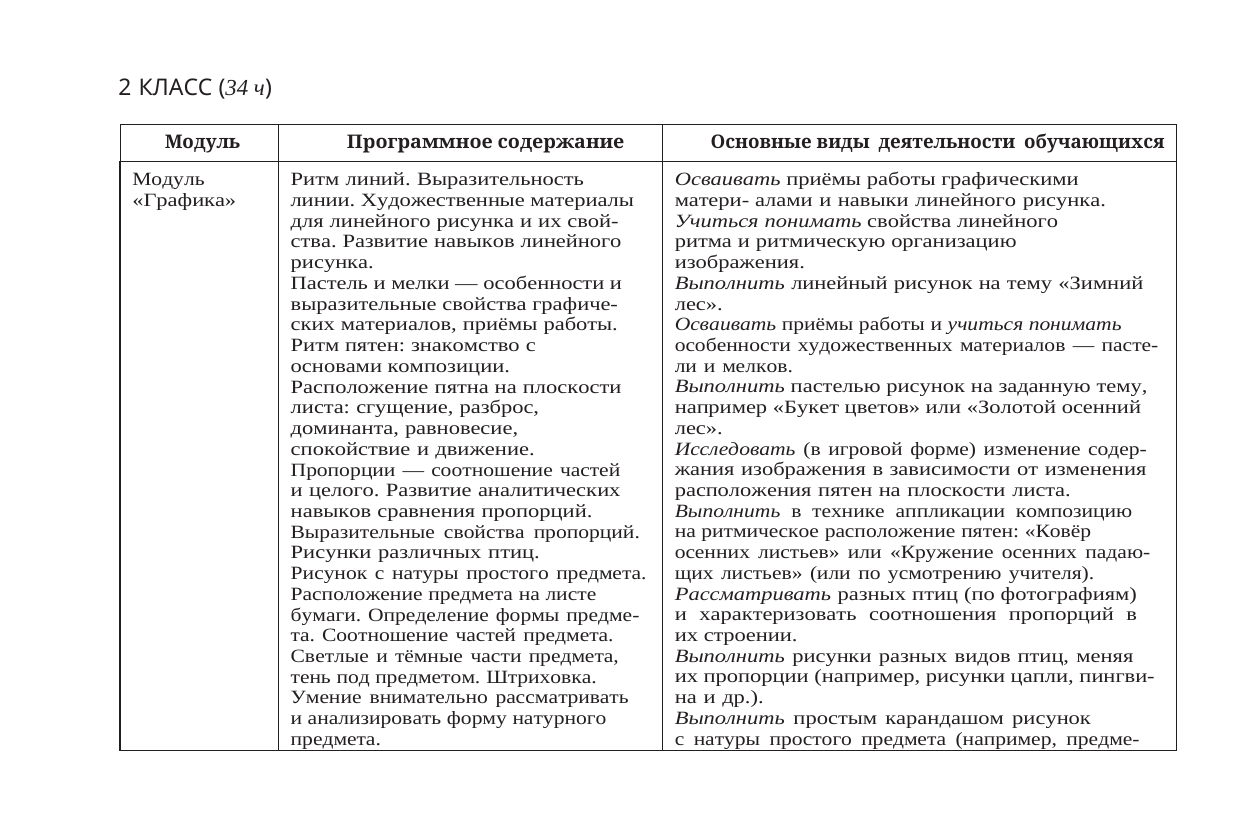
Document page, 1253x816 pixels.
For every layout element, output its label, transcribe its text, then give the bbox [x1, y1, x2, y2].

table_cell Модуль «Графика» [121, 162, 278, 750]
table_cell Ритм линий. Выразительность линии. Художественные материалы для линейного рисунка и их свой- ства. Развитие навыков линейного рисунка. Пастель и мелки — особенности и выразительные свойства графиче- ских материалов, приёмы работы. Ритм пятен: знакомство с основами композиции. Расположение пятна на плоскости листа: сгущение, разброс, доминанта, равновесие, спокойствие и движение. Пропорции — соотношение частей и целого. Развитие аналитических навыков сравнения пропорций. Выразительные свойства пропорций. Рисунки различных птиц. Рисунок с натуры простого предмета. Расположение предмета на листе бумаги. Определение формы предме- та. Соотношение частей предмета. Светлые и тёмные части предмета, тень под предметом. Штриховка. Умение внимательно рассматривать и анализировать форму натурного предмета. [279, 162, 662, 750]
table_header Модуль [121, 125, 278, 161]
list КЛАСС (34 ч) [118, 71, 1187, 102]
table_header Программное содержание [279, 125, 662, 161]
table_header Основные виды деятельности обучающихся [663, 125, 1176, 161]
table_cell Осваивать приёмы работы графическими матери- алами и навыки линейного рисунка. Учиться понимать свойства линейного ритма и ритмическую организацию изображения. Выполнить линейный рисунок на тему «Зимний лес». Осваивать приёмы работы и учиться понимать особенности художественных материалов — пасте- ли и мелков. Выполнить пастелью рисунок на заданную тему, например «Букет цветов» или «Золотой осенний лес». Исследовать (в игровой форме) изменение содер- жания изображения в зависимости от изменения расположения пятен на плоскости листа. Выполнить в технике аппликации композицию на ритмическое расположение пятен: «Ковёр осенних листьев» или «Кружение осенних падаю- щих листьев» (или по усмотрению учителя). Рассматривать разных птиц (по фотографиям) и характеризовать соотношения пропорций в их строении. Выполнить рисунки разных видов птиц, меняя их пропорции (например, рисунки цапли, пингви- на и др.). Выполнить простым карандашом рисунок с натуры простого предмета (например, предме- [663, 162, 1176, 750]
